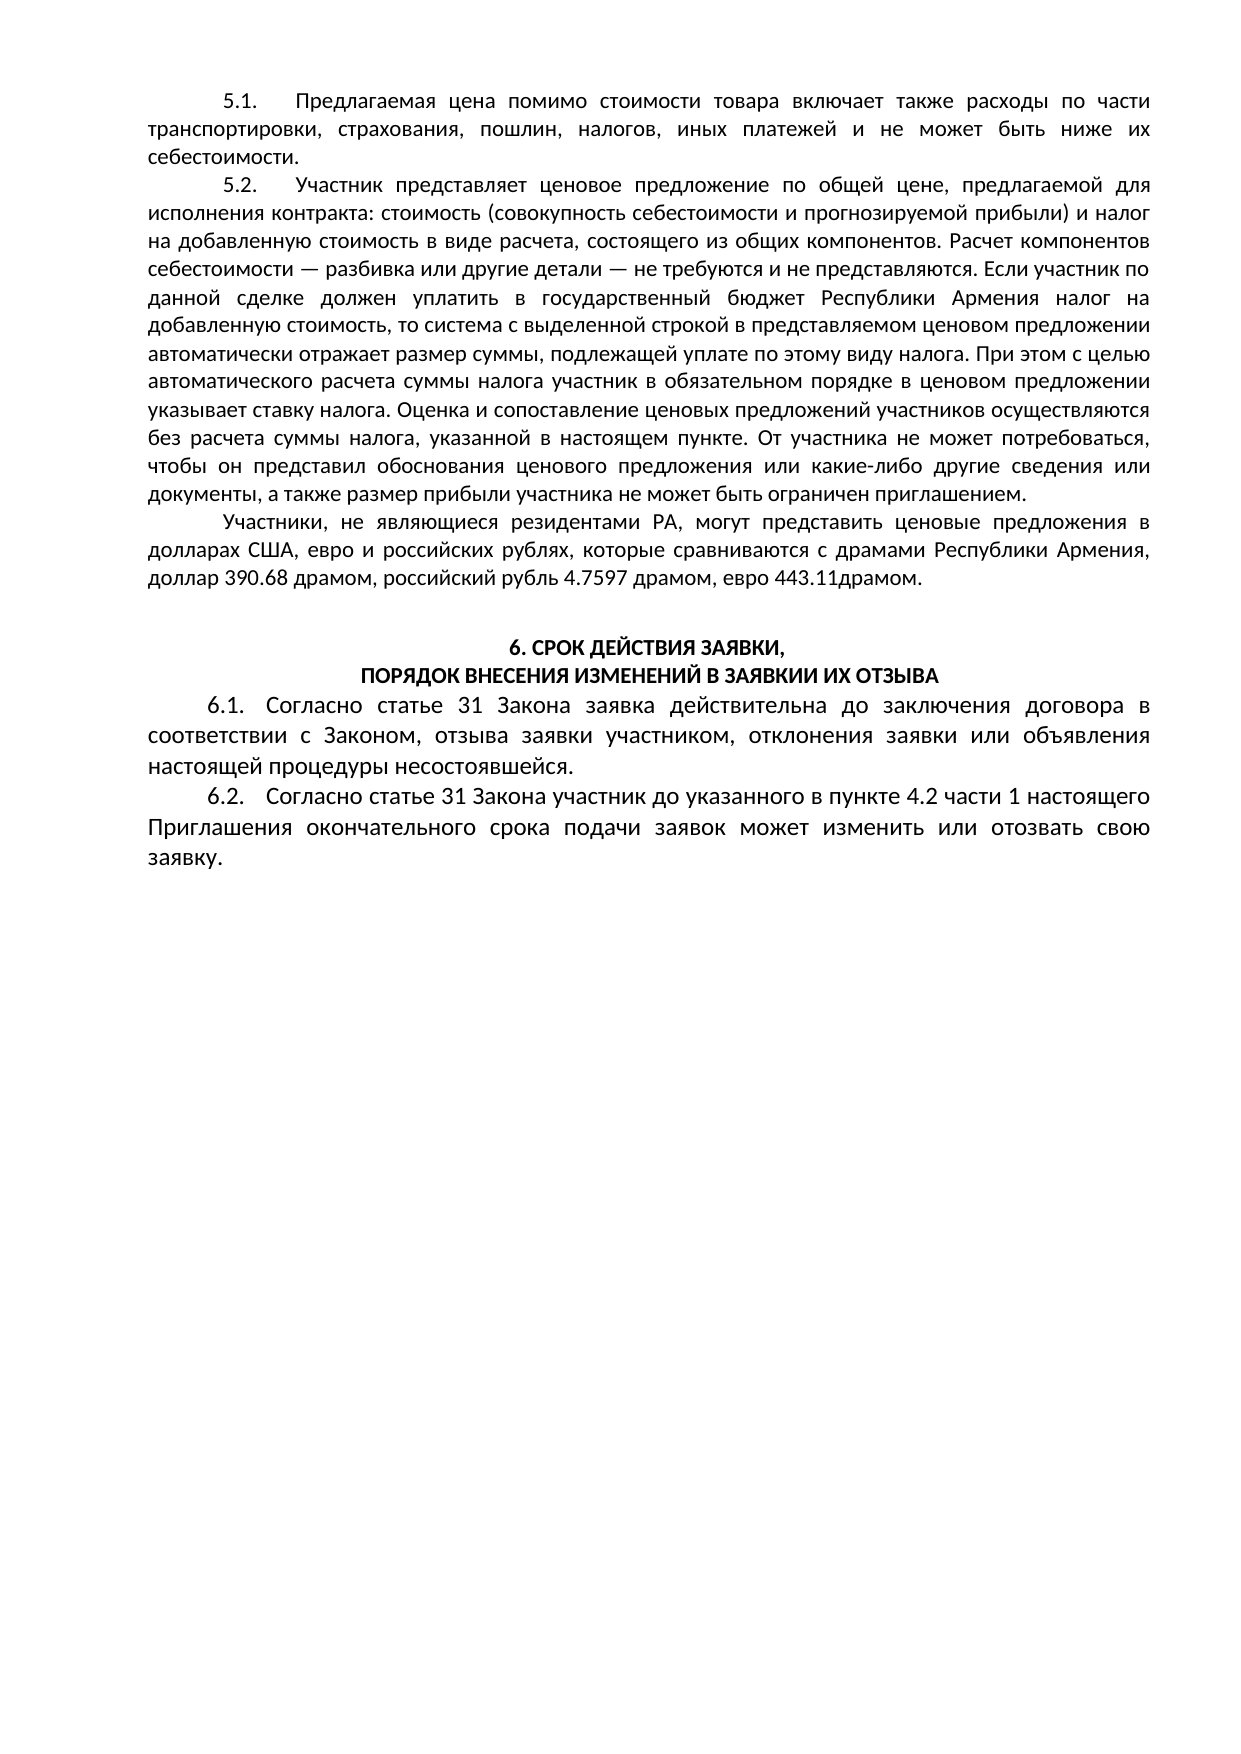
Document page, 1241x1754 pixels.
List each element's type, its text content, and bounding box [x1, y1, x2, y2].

text 5.1. Предлагаемая цена помимо стоимости товара включает также расходы по части транспортировки, страхования, пошлин, налогов, иных платежей и не может быть ниже их себестоимости. [148, 86, 1152, 171]
text 6. СРОК ДЕЙСТВИЯ ЗАЯВКИ, ПОРЯДОК ВНЕСЕНИЯ ИЗМЕНЕНИЙ В ЗАЯВКИИ ИХ ОТЗЫВА [207, 633, 1093, 689]
text 6.2. Согласно статье 31 Закона участник до указанного в пункте 4.2 части 1 настоящего Приглашения окончательного срока подачи заявок может изменить или отозвать свою заявку. [148, 780, 1152, 872]
text 5.2. Участник представляет ценовое предложение по общей цене, предлагаемой для исполнения контракта: стоимость (совокупность себестоимости и прогнозируемой прибыли) и налог на добавленную стоимость в виде расчета, состоящего из общих компонентов. Расчет компонентов себестоимости — разбивка или другие детали — не требуются и не представляются. Если участник по данной сделке должен уплатить в государственный бюджет Республики Армения налог на добавленную стоимость, то система с выделенной строкой в представляемом ценовом предложении автоматически отражает размер суммы, подлежащей уплате по этому виду налога. При этом с целью автоматического расчета суммы налога участник в обязательном порядке в ценовом предложении указывает ставку налога. Оценка и сопоставление ценовых предложений участников осуществляются без расчета суммы налога, указанной в настоящем пункте. От участника не может потребоваться, чтобы он представил обоснования ценового предложения или какие-либо другие сведения или документы, а также размер прибыли участника не может быть ограничен приглашением. [148, 171, 1152, 507]
text 6.1. Согласно статье 31 Закона заявка действительна до заключения договора в соответствии с Законом, отзыва заявки участником, отклонения заявки или объявления настоящей процедуры несостоявшейся. [148, 689, 1152, 780]
text Участники, не являющиеся резидентами РА, могут представить ценовые предложения в долларах США, евро и российских рублях, которые сравниваются с драмами Республики Армения, доллар 390.68 драмом, российский рубль 4.7597 драмом, евро 443.11драмом. [148, 507, 1152, 591]
